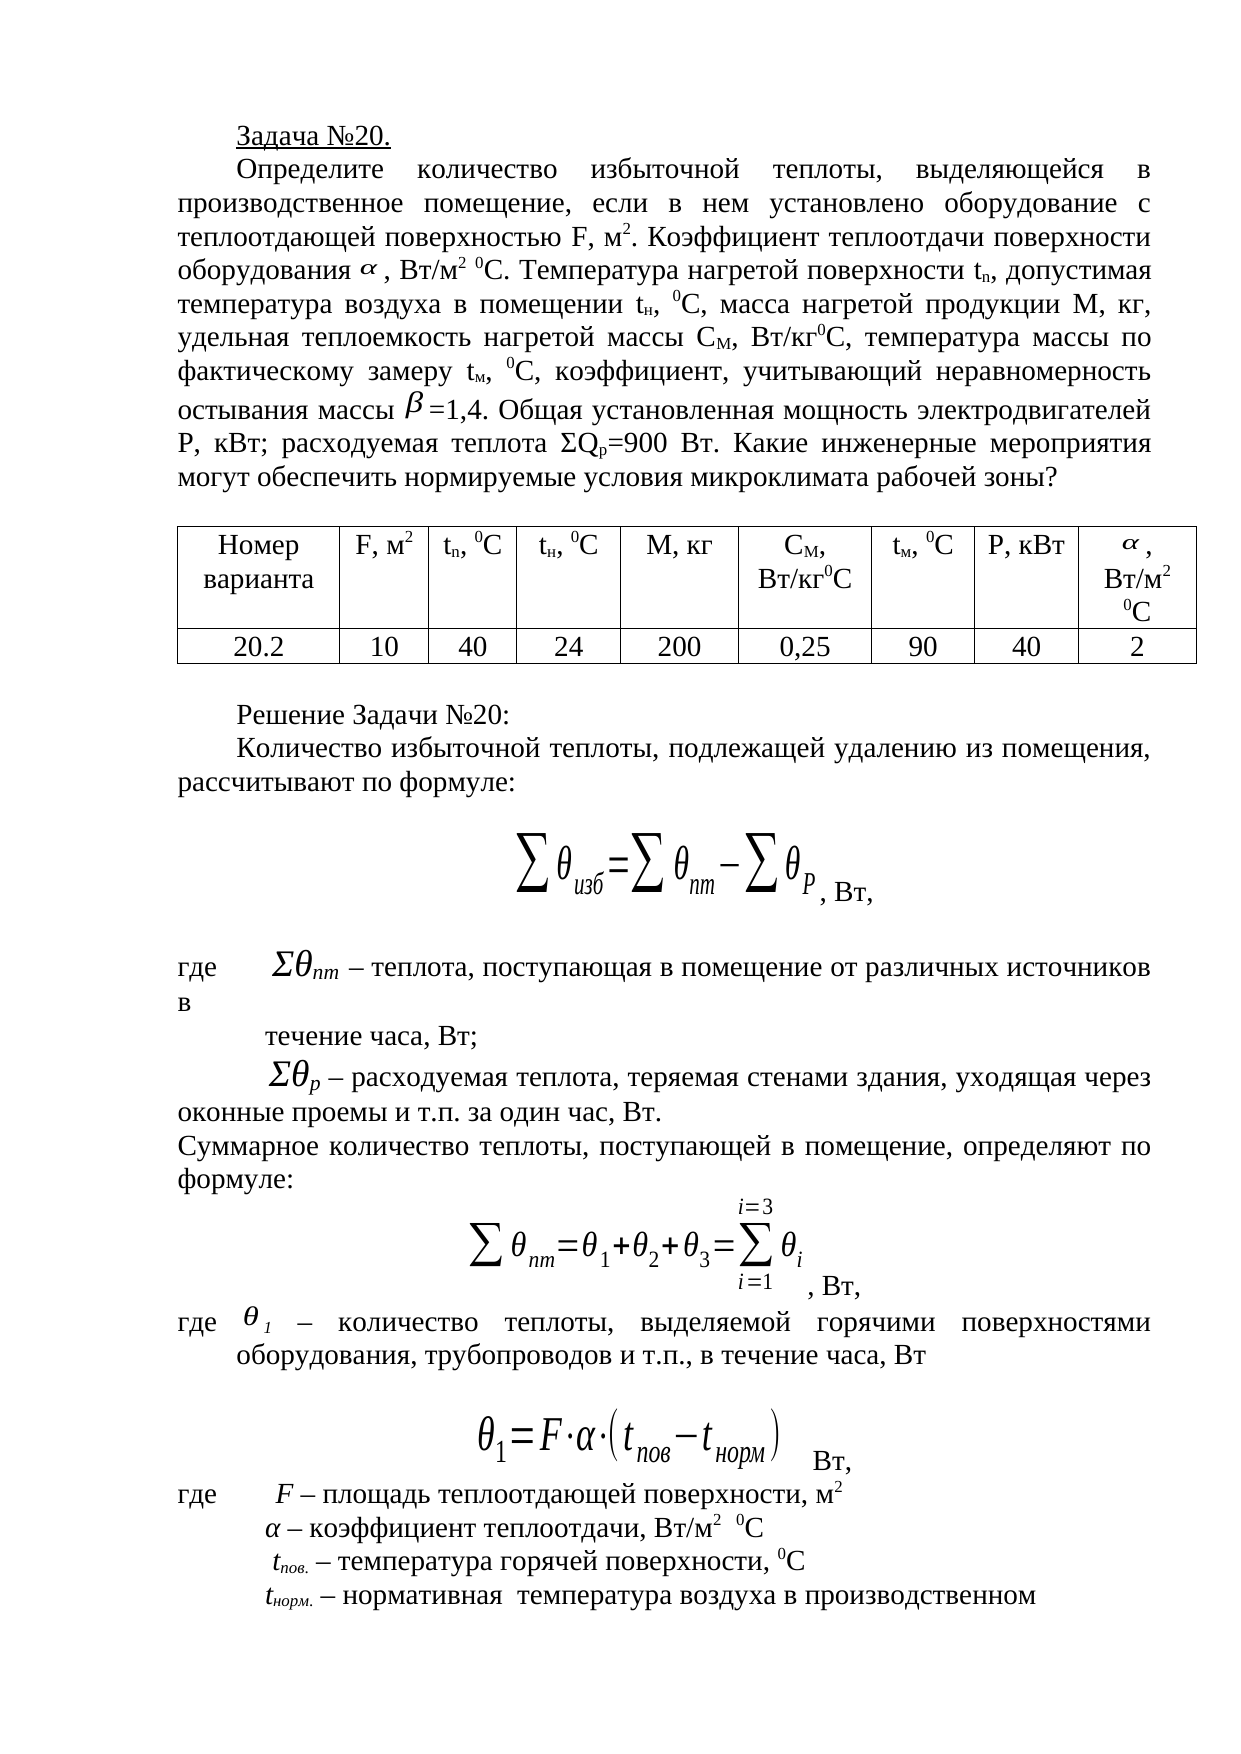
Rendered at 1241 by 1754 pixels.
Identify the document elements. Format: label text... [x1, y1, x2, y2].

table_header F, м2 [340, 527, 428, 628]
table_header Номер варианта [178, 527, 339, 628]
text где 1 – количество теплоты, выделяемой горячими поверхностями оборудования, трубопроводов и т.п., в течение часа, Вт [177, 1301, 1152, 1371]
table_cell 10 [340, 629, 428, 662]
text где Σθпт – теплота, поступающая в помещение от различных источников в [177, 941, 1152, 1018]
text Вт, [177, 1404, 1152, 1476]
text , Вт, [177, 831, 1152, 908]
text Определите количество избыточной теплоты, выделяющейся в производственное помещение, если в нем установлено оборудование с теплоотдающей поверхностью F, м2. Коэффициент теплоотдачи поверхности оборудования , Вт/м2 0С. Температура нагретой поверхности tn, допустимая температура воздуха в помещении tн, 0С, масса нагретой продукции М, кг, удельная теплоемкость нагретой массы СМ, Вт/кг0С, температура массы по фактическому замеру tм, 0С, коэффициент, учитывающий неравномерность остывания массы =1,4. Общая установленная мощность электродвигателей Р, кВт; расходуемая теплота ΣQp=900 Вт. Какие инженерные мероприятия могут обеспечить нормируемые условия микроклимата рабочей зоны? [177, 152, 1152, 493]
table_cell 40 [975, 629, 1078, 662]
table_cell 24 [517, 629, 620, 662]
text Задача №20. [177, 118, 1152, 152]
text α – коэффициент теплоотдачи, Вт/м2 0С [177, 1510, 1152, 1543]
table_cell 200 [621, 629, 738, 662]
table_header М, кг [621, 527, 738, 628]
table_header tn, 0С [429, 527, 516, 628]
text Решение Задачи №20: [177, 697, 1152, 731]
table_header , Вт/м2 0С [1079, 527, 1196, 628]
table_cell 40 [429, 629, 516, 662]
table_header СМ, Вт/кг0С [739, 527, 871, 628]
text Суммарное количество теплоты, поступающей в помещение, определяют по формуле: [177, 1128, 1152, 1195]
table_cell 0,25 [739, 629, 871, 662]
text где F – площадь теплоотдающей поверхности, м2 [177, 1476, 1152, 1510]
text Σθр – расходуемая теплота, теряемая стенами здания, уходящая через оконные проемы и т.п. за один час, Вт. [177, 1051, 1152, 1128]
text , Вт, [177, 1195, 1152, 1301]
text Количество избыточной теплоты, подлежащей удалению из помещения, рассчитывают по формуле: [177, 731, 1152, 798]
table_cell 20.2 [178, 629, 339, 662]
text течение часа, Вт; [177, 1018, 1152, 1051]
table_cell 2 [1079, 629, 1196, 662]
text tнорм. – нормативная температура воздуха в производственном [177, 1577, 1152, 1611]
table_header Р, кВт [975, 527, 1078, 628]
table_header tн, 0С [517, 527, 620, 628]
table_header tм, 0С [872, 527, 974, 628]
table_cell 90 [872, 629, 974, 662]
text tпов. – температура горячей поверхности, 0С [177, 1543, 1152, 1577]
